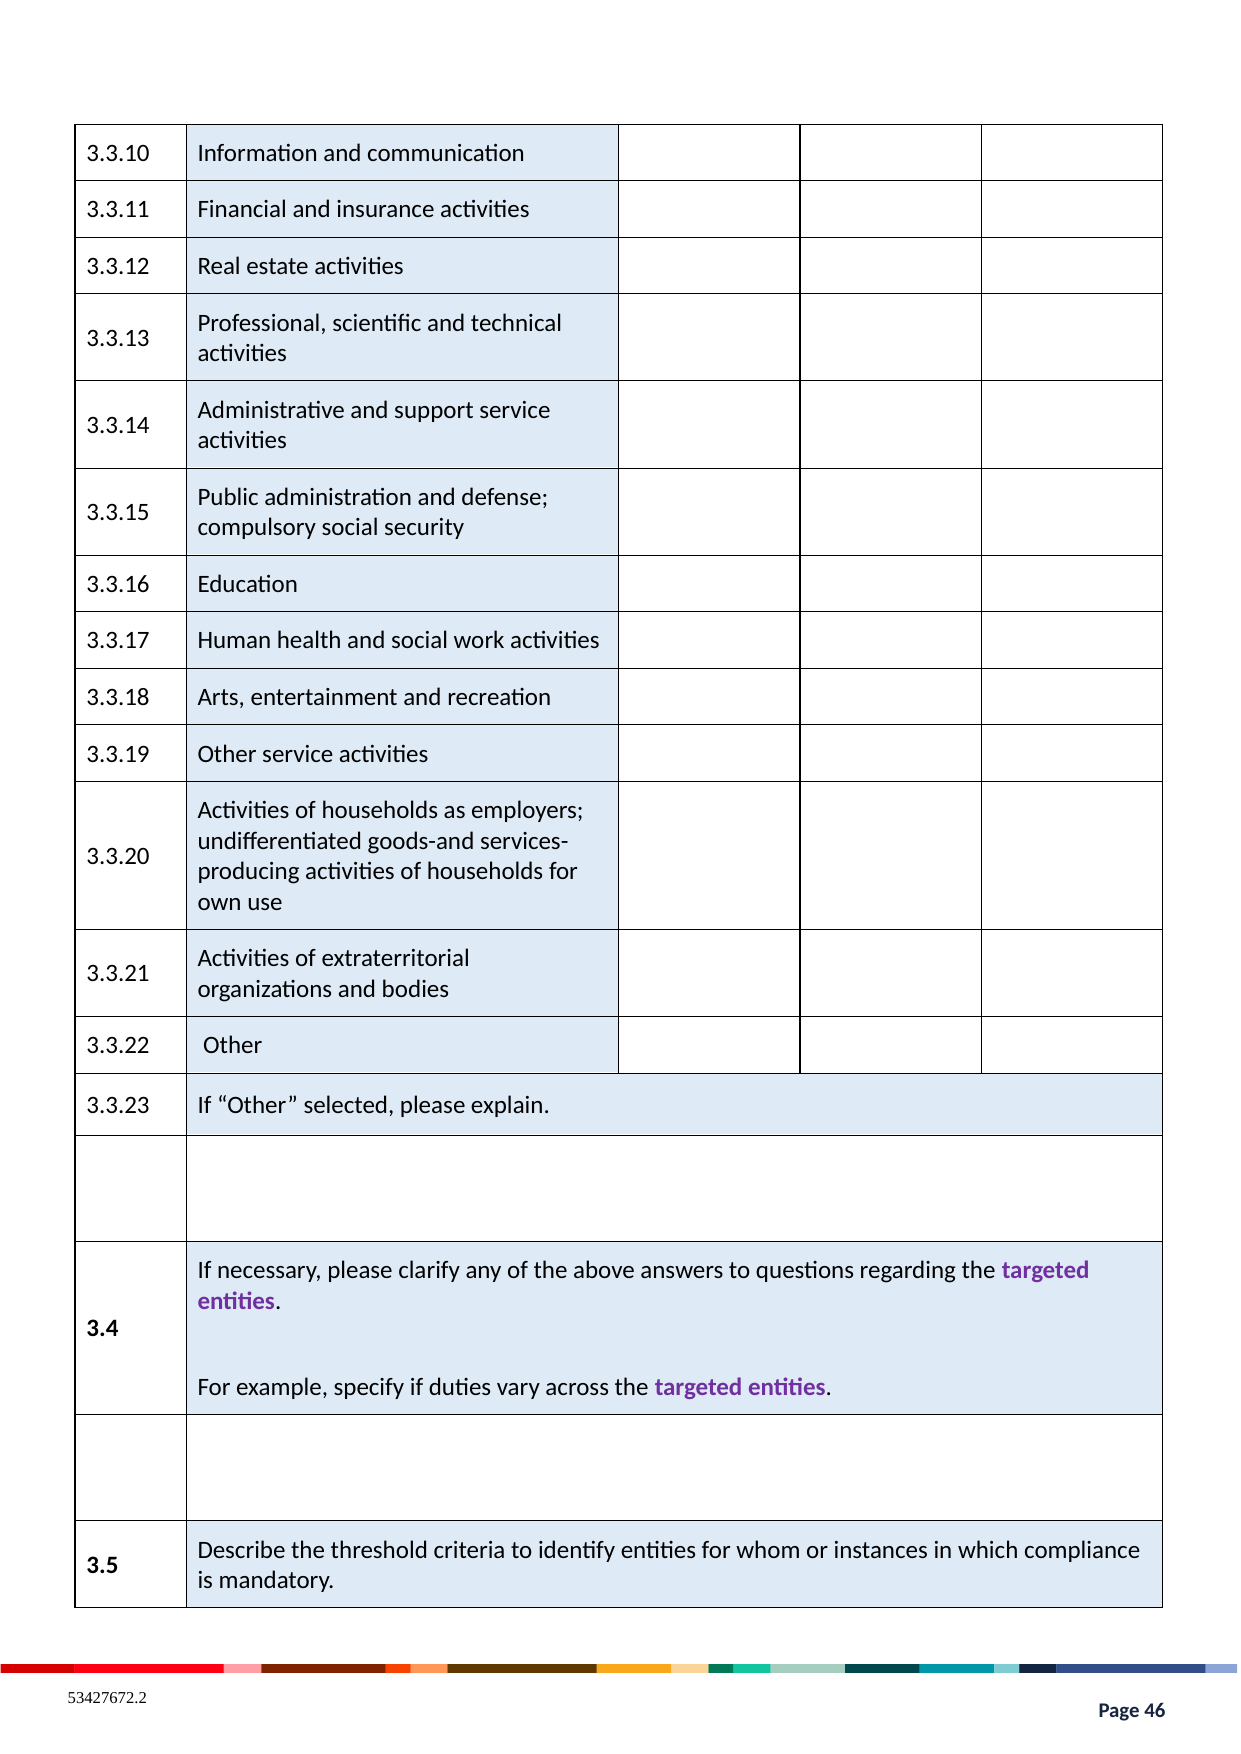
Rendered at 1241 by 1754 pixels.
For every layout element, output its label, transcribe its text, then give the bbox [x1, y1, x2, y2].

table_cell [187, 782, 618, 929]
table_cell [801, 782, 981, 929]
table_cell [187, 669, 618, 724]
table_cell 3.3.14 [76, 381, 186, 467]
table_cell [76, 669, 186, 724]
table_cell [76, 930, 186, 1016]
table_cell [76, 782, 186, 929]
table_cell [801, 238, 981, 293]
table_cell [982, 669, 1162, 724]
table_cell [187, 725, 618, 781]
table_cell 3.3.15 [76, 469, 186, 554]
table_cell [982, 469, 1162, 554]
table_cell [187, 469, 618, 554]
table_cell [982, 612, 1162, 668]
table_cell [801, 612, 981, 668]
table_cell [801, 381, 981, 467]
table_cell [619, 294, 799, 380]
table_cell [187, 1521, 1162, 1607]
table_cell [801, 294, 981, 380]
table_cell [619, 381, 799, 467]
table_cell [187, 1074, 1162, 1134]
table_cell Professional, scientific and technical activities [187, 294, 618, 380]
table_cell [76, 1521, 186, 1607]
table_cell [982, 381, 1162, 467]
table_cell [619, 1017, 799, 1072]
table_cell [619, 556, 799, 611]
table_cell [619, 181, 799, 237]
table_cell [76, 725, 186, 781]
table_cell 3.3.11 [76, 181, 186, 237]
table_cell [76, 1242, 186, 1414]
table_cell [982, 125, 1162, 180]
table_cell 3.3.10 [76, 125, 186, 180]
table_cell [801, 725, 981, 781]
table_cell [801, 181, 981, 237]
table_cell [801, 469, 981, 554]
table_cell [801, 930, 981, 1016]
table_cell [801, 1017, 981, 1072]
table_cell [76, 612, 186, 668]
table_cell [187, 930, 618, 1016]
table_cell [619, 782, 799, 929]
table_cell [619, 125, 799, 180]
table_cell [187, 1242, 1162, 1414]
table_cell [982, 238, 1162, 293]
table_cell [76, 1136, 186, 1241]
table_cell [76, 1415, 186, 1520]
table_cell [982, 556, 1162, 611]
picture [0, 1664, 1236, 1673]
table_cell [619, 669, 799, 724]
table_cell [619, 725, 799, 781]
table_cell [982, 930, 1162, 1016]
table_cell [982, 181, 1162, 237]
table_cell [801, 125, 981, 180]
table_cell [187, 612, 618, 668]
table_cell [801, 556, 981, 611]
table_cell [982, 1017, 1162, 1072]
table_cell [982, 294, 1162, 380]
table_cell Information and communication [187, 125, 618, 180]
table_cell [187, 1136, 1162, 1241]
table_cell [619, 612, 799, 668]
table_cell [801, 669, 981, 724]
table_cell [619, 238, 799, 293]
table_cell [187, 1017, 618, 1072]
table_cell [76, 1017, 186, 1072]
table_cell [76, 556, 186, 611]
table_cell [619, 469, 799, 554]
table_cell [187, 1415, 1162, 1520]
table_cell Real estate activities [187, 238, 618, 293]
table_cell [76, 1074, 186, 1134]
table_cell 3.3.12 [76, 238, 186, 293]
table_cell 3.3.13 [76, 294, 186, 380]
table_cell Financial and insurance activities [187, 181, 618, 237]
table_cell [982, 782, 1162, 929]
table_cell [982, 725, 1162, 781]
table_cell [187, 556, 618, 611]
table_cell Administrative and support service activities [187, 381, 618, 467]
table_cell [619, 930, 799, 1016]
